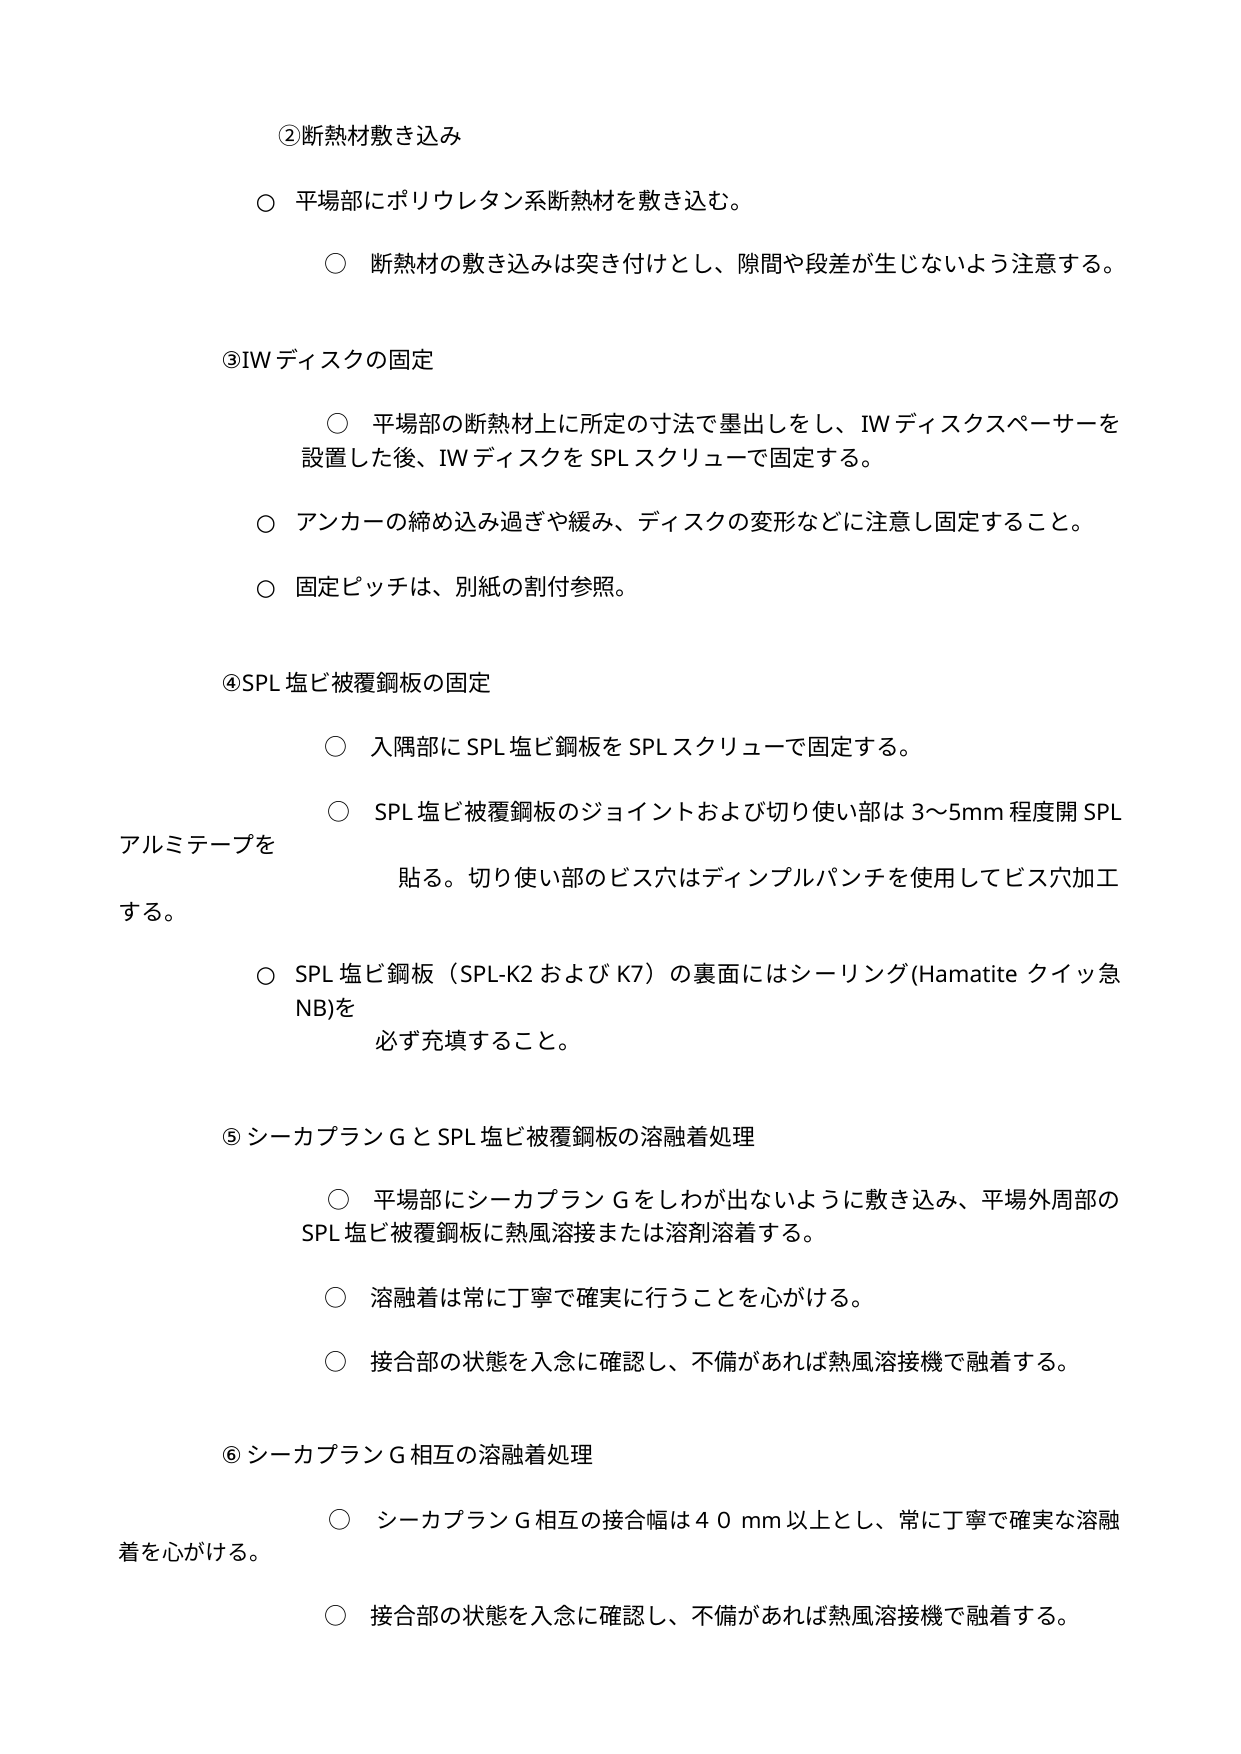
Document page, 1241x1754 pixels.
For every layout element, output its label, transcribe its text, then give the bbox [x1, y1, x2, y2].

text ○ シーカプランG相互の接合幅は４０mm以上とし、常に丁寧で確実な溶融着を心がける。 [118, 1502, 1122, 1567]
text ⑤シーカプランGとSPL塩ビ被覆鋼板の溶融着処理 [118, 1119, 1122, 1152]
text ○ 接合部の状態を入念に確認し、不備があれば熱風溶接機で融着する。 [118, 1344, 1122, 1377]
text ④SPL塩ビ被覆鋼板の固定 [118, 664, 1122, 698]
text ③IWディスクの固定 [118, 341, 1122, 375]
text ○ 溶融着は常に丁寧で確実に行うことを心がける。 [118, 1280, 1122, 1313]
text ○ 平場部にシーカプランGをしわが出ないように敷き込み、平場外周部のSPL塩ビ被覆鋼板に熱風溶接または溶剤溶着する。 [118, 1182, 1122, 1248]
text ○ 断熱材の敷き込みは突き付けとし、隙間や段差が生じないよう注意する。 [118, 246, 1122, 279]
text ○ 入隅部にSPL塩ビ鋼板をSPLスクリューで固定する。 [118, 729, 1122, 762]
text ⑥シーカプランG相互の溶融着処理 [118, 1437, 1122, 1470]
list SPL塩ビ鋼板（SPL-K2およびK7）の裏面にはシーリング(Hamatite クイッ急NB)を [256, 956, 1122, 1023]
text ○ SPL塩ビ被覆鋼板のジョイントおよび切り使い部は3～5mm程度開SPLアルミテープを [118, 793, 1122, 860]
text 必ず充填すること。 [118, 1023, 1122, 1056]
list アンカーの締め込み過ぎや緩み、ディスクの変形などに注意し固定すること。 [256, 504, 1122, 537]
text 貼る。切り使い部のビス穴はディンプルパンチを使用してビス穴加工する。 [118, 860, 1122, 927]
text ②断熱材敷き込み [118, 118, 1122, 151]
list 平場部にポリウレタン系断熱材を敷き込む。 [256, 183, 1122, 216]
text ○ 接合部の状態を入念に確認し、不備があれば熱風溶接機で融着する。 [118, 1598, 1122, 1631]
text ○ 平場部の断熱材上に所定の寸法で墨出しをし、IWディスクスペーサーを設置した後、IWディスクをSPLスクリューで固定する。 [118, 406, 1122, 473]
list 固定ピッチは、別紙の割付参照。 [256, 568, 1122, 602]
